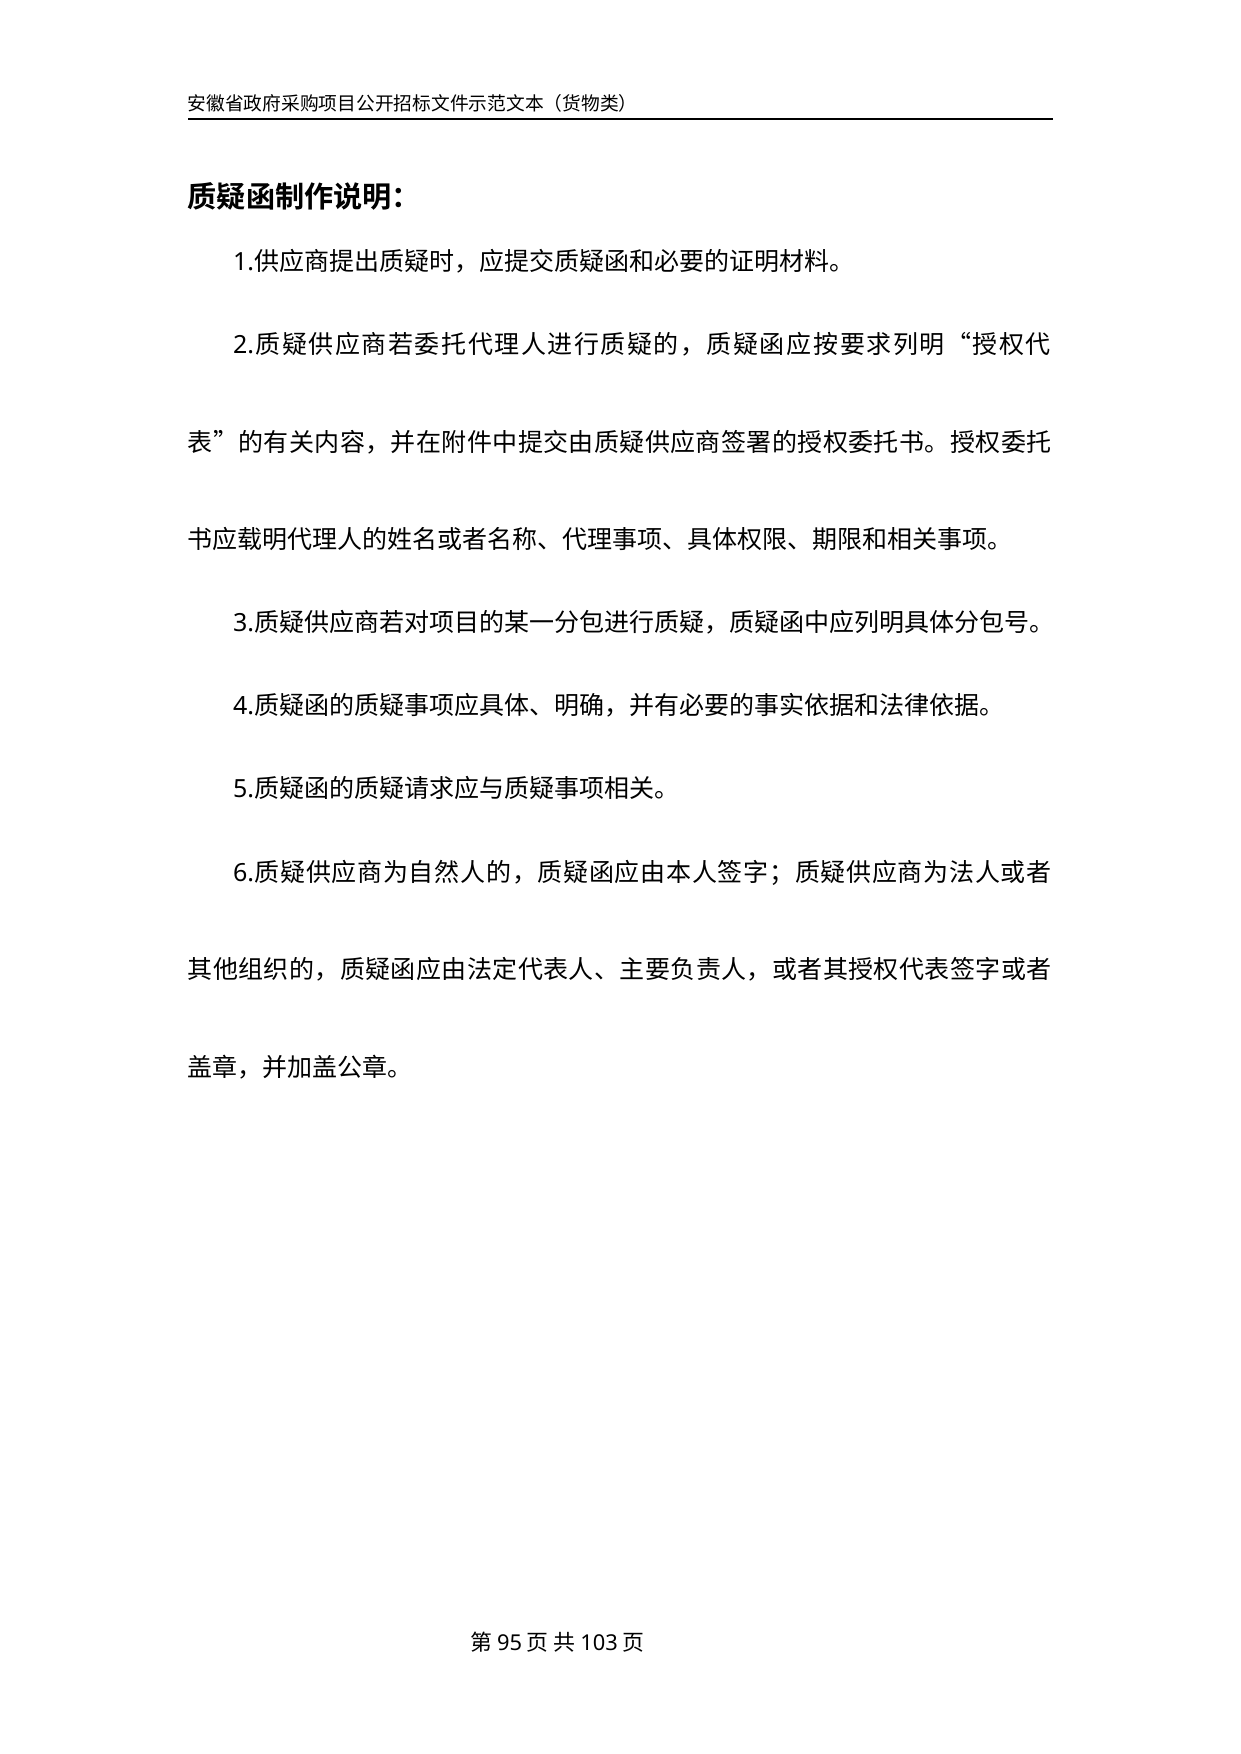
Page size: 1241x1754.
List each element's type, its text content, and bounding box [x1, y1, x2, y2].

text 2.质疑供应商若委托代理人进行质疑的，质疑函应按要求列明“授权代表”的有关内容，并在附件中提交由质疑供应商签署的授权委托书。授权委托书应载明代理人的姓名或者名称、代理事项、具体权限、期限和相关事项。 [187, 310, 1053, 570]
text 6.质疑供应商为自然人的，质疑函应由本人签字；质疑供应商为法人或者其他组织的，质疑函应由法定代表人、主要负责人，或者其授权代表签字或者盖章，并加盖公章。 [187, 838, 1053, 1098]
text 质疑函制作说明： [187, 162, 1053, 227]
text 4.质疑函的质疑事项应具体、明确，并有必要的事实依据和法律依据。 [187, 671, 1053, 736]
text 5.质疑函的质疑请求应与质疑事项相关。 [187, 754, 1053, 819]
text 3.质疑供应商若对项目的某一分包进行质疑，质疑函中应列明具体分包号。 [187, 588, 1053, 653]
text 1.供应商提出质疑时，应提交质疑函和必要的证明材料。 [187, 227, 1053, 292]
